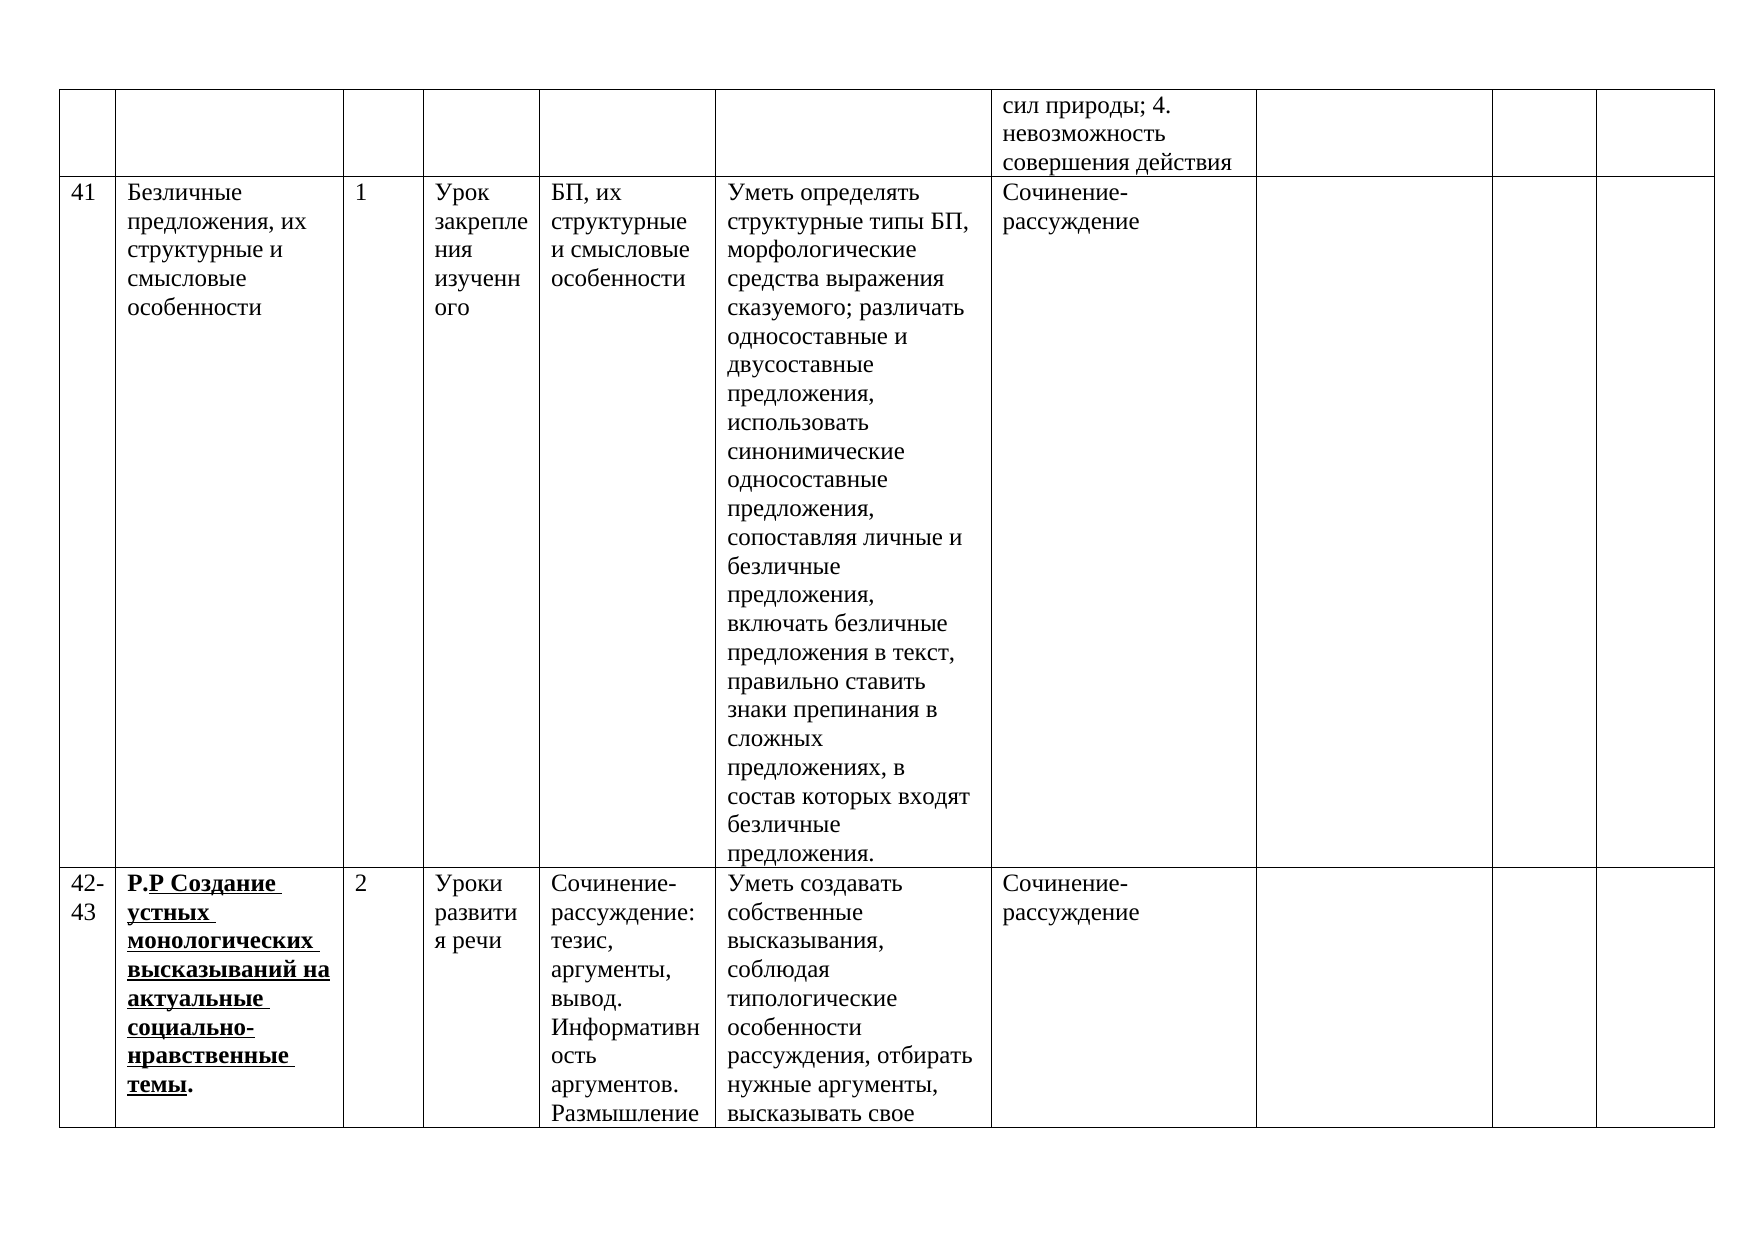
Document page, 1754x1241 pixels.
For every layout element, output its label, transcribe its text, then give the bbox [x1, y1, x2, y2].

table_cell БП, их структурные и смысловые особенности [540, 177, 715, 867]
table_cell [1597, 90, 1714, 176]
table_cell [1597, 868, 1714, 1127]
table_cell [1493, 90, 1596, 176]
table_cell 41 [60, 177, 115, 867]
table_cell Урок закрепления изученного [424, 177, 539, 867]
table_cell 1 [344, 90, 423, 176]
table_cell [1257, 177, 1492, 867]
table_cell [1257, 868, 1492, 1127]
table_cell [116, 90, 343, 176]
table_cell Уметь определять структурные типы БП, морфологические средства выражения сказуемого; различать односоставные и двусоставные предложения, использовать синонимические односоставные предложения, сопоставляя личные и безличные предложения, включать безличные предложения в текст, правильно ставить знаки препинания в сложных предложениях, в состав которых входят безличные предложения. [716, 177, 991, 867]
table_cell 2 [344, 868, 423, 1127]
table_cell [116, 868, 343, 1127]
table_cell 40 [60, 90, 115, 176]
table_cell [992, 868, 1256, 1127]
table_cell Безличные предложения, их структурные и смысловые особенности [116, 177, 343, 867]
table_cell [716, 868, 991, 1127]
table_cell Сочинение-рассуждение [992, 177, 1256, 867]
table_cell [1597, 177, 1714, 867]
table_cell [424, 90, 539, 176]
table_cell 42-43 [60, 868, 115, 1127]
table_cell [1493, 177, 1596, 867]
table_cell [1257, 90, 1492, 176]
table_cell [992, 90, 1256, 176]
table_cell [1493, 868, 1596, 1127]
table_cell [716, 90, 991, 176]
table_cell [540, 90, 715, 176]
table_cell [540, 868, 715, 1127]
table_cell Уроки развития речи [424, 868, 539, 1127]
table_cell 1 [344, 177, 423, 867]
